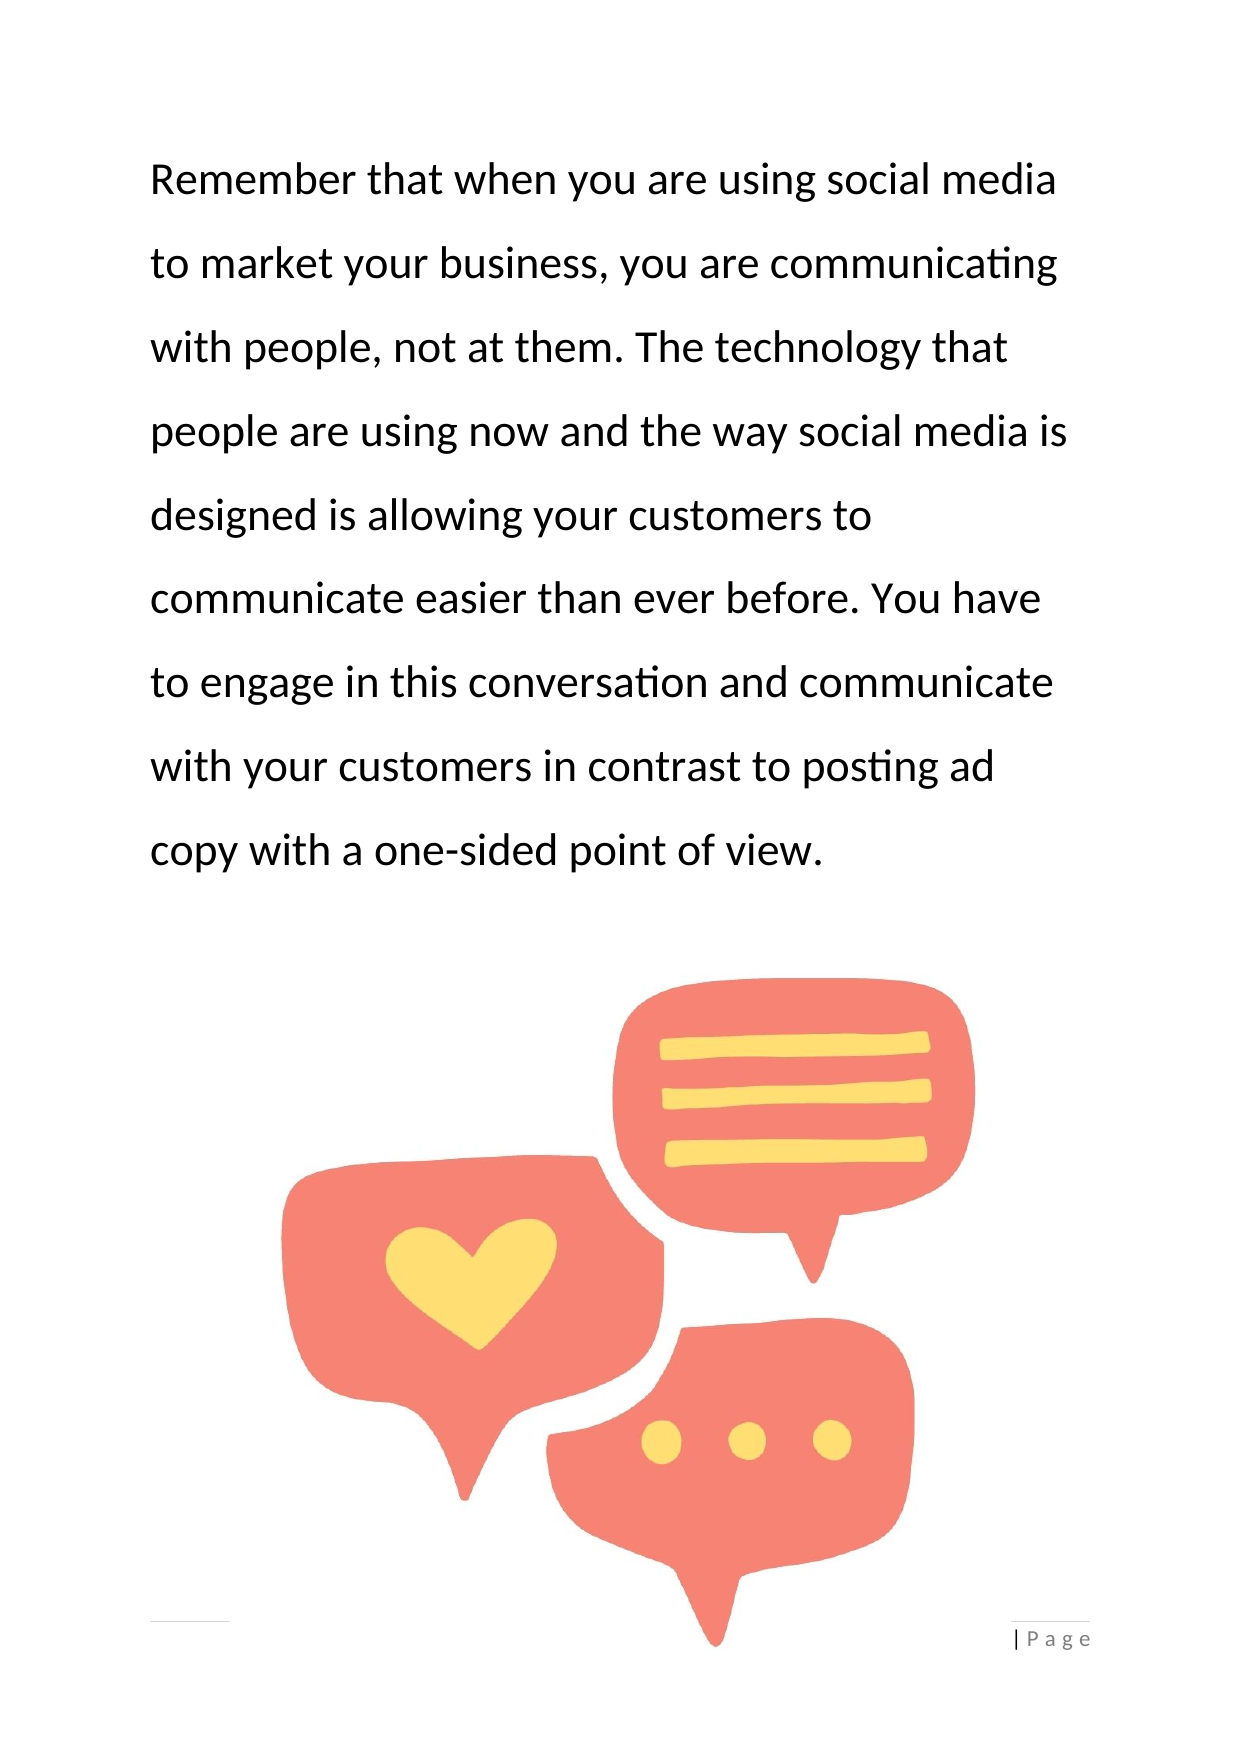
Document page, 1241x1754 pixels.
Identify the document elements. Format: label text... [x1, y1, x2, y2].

picture [229, 923, 1011, 1706]
text Remember that when you are using social media to market your business, you are communicating with people, not at them. The technology that people are using now and the way social media is designed is allowing your customers to communicate easier than ever before. You have to engage in this conversation and communicate with your customers in contrast to posting ad copy with a one-sided point of view. [150, 150, 1090, 877]
